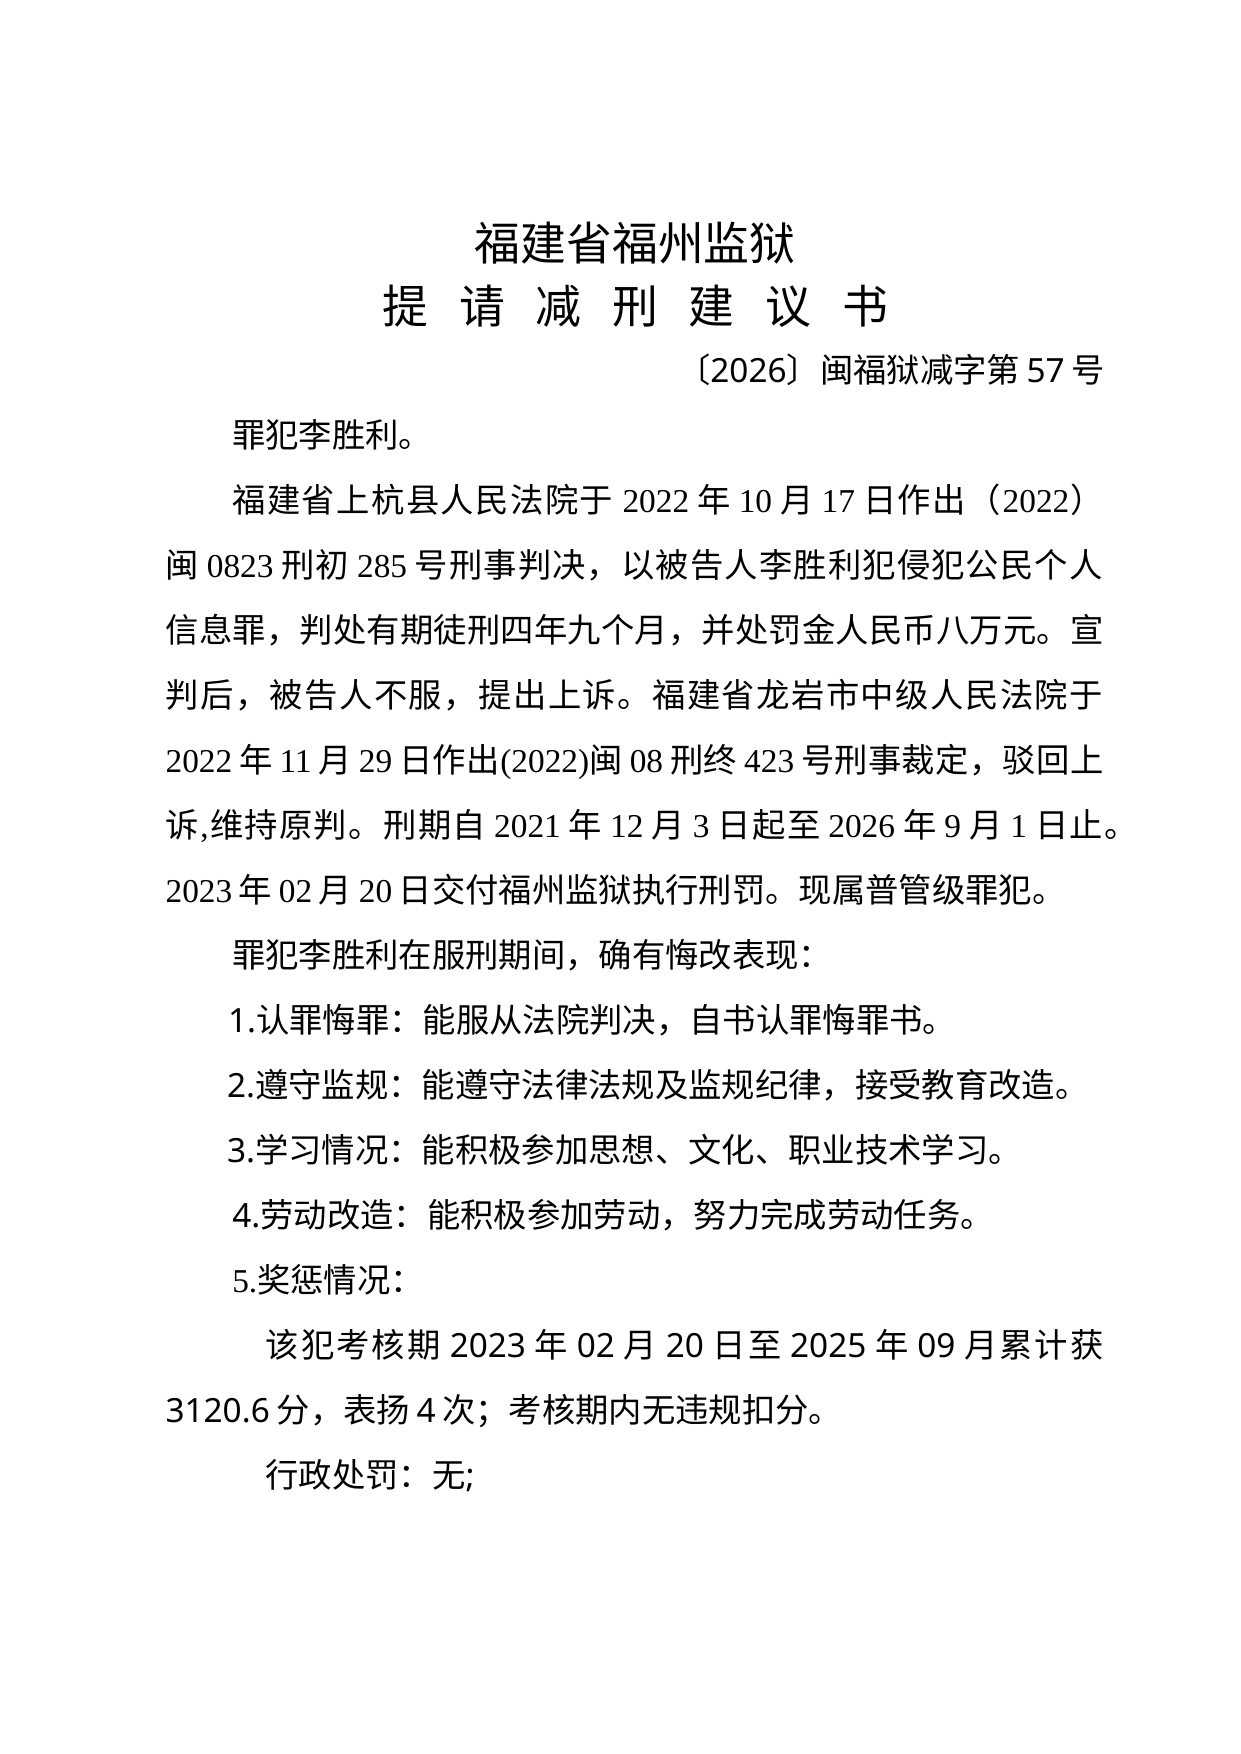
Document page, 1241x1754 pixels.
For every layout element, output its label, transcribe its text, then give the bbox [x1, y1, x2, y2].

text 5.奖惩情况： [165, 1246, 1104, 1311]
text 该犯考核期2023年02月20日至2025年09月累计获3120.6分，表扬4次；考核期内无违规扣分。 [165, 1311, 1104, 1441]
text 罪犯李胜利。 [165, 401, 1104, 466]
text 〔2026〕闽福狱减字第57号 [165, 336, 1104, 401]
text 3.学习情况：能积极参加思想、文化、职业技术学习。 [227, 1116, 1104, 1181]
text 罪犯李胜利在服刑期间，确有悔改表现： [165, 921, 1104, 986]
text 2.遵守监规：能遵守法律法规及监规纪律，接受教育改造。 [227, 1051, 1104, 1116]
text 提 请 减 刑 建 议 书 [165, 273, 1104, 336]
text 1.认罪悔罪：能服从法院判决，自书认罪悔罪书。 [165, 986, 1104, 1051]
text 福建省福州监狱 [165, 211, 1104, 273]
text 福建省上杭县人民法院于2022年10月17日作出（2022）闽0823刑初285号刑事判决，以被告人李胜利犯侵犯公民个人信息罪，判处有期徒刑四年九个月，并处罚金人民币八万元。宣判后，被告人不服，提出上诉。福建省龙岩市中级人民法院于2022年11月29日作出(2022)闽08刑终423号刑事裁定，驳回上诉,维持原判。刑期自2021年12月3日起至2026年9月1日止。2023年02月20日交付福州监狱执行刑罚。现属普管级罪犯。 [165, 466, 1104, 921]
text 行政处罚：无; [165, 1441, 1104, 1506]
text 4.劳动改造：能积极参加劳动，努力完成劳动任务。 [165, 1181, 1104, 1246]
